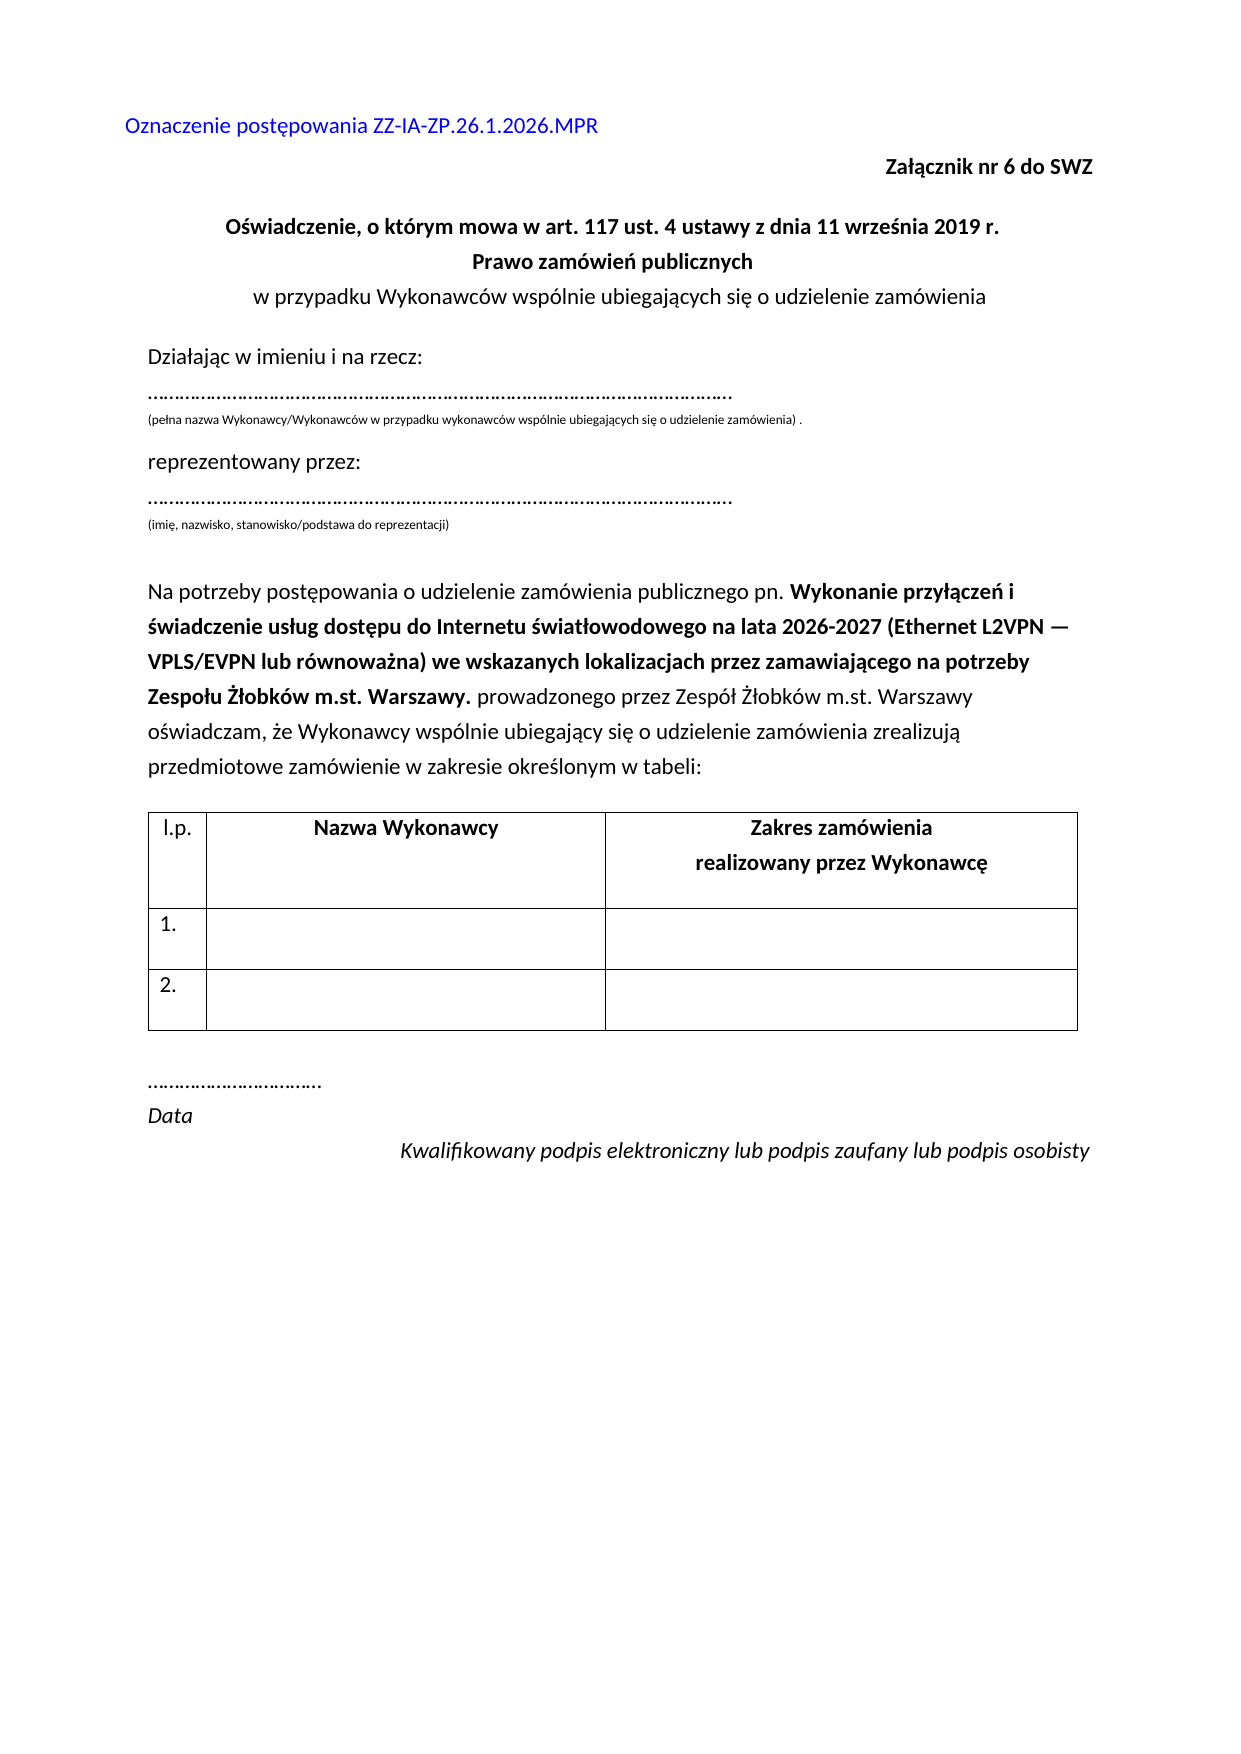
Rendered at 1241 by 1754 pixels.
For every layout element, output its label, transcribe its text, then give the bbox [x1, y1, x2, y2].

text Oświadczenie, o którym mowa w art. 117 ust. 4 ustawy z dnia 11 września 2019 r. [133, 212, 1093, 240]
table_cell [207, 909, 605, 969]
table_header Zakres zamówienia realizowany przez Wykonawcę [606, 813, 1077, 908]
text Na potrzeby postępowania o udzielenie zamówienia publicznego pn. Wykonanie przyłączeń i świadczenie usług dostępu do Internetu światłowodowego na lata 2026-2027 (Ethernet L2VPN — VPLS/EVPN lub równoważna) we wskazanych lokalizacjach przez zamawiającego na potrzeby Zespołu Żłobków m.st. Warszawy. prowadzonego przez Zespół Żłobków m.st. Warszawy oświadczam, że Wykonawcy wspólnie ubiegający się o udzielenie zamówienia zrealizują przedmiotowe zamówienie w zakresie określonym w tabeli: [148, 577, 1093, 780]
text w przypadku Wykonawców wspólnie ubiegających się o udzielenie zamówienia [148, 282, 1093, 310]
text reprezentowany przez: [148, 447, 1093, 475]
table_cell 1. [149, 909, 206, 969]
text ………………………………………………………………………………………………… [148, 377, 1093, 405]
text Data [148, 1101, 1093, 1129]
text (pełna nazwa Wykonawcy/Wykonawców w przypadku wykonawców wspólnie ubiegających się o udzielenie zamówienia) . [148, 412, 1093, 440]
text Załącznik nr 6 do SWZ [148, 152, 1093, 180]
text …………………………… [148, 1066, 1093, 1094]
table_cell [606, 909, 1077, 969]
table_header Nazwa Wykonawcy [207, 813, 605, 908]
table_cell [606, 970, 1077, 1030]
text Działając w imieniu i na rzecz: [148, 342, 1093, 370]
text Kwalifikowany podpis elektroniczny lub podpis zaufany lub podpis osobisty [148, 1136, 1093, 1164]
text Prawo zamówień publicznych [133, 247, 1093, 275]
text ………………………………………………………………………………………………… [148, 482, 1093, 510]
table_cell [207, 970, 605, 1030]
table_cell 2. [149, 970, 206, 1030]
table_header l.p. [149, 813, 206, 908]
text (imię, nazwisko, stanowisko/podstawa do reprezentacji) [148, 517, 1093, 545]
